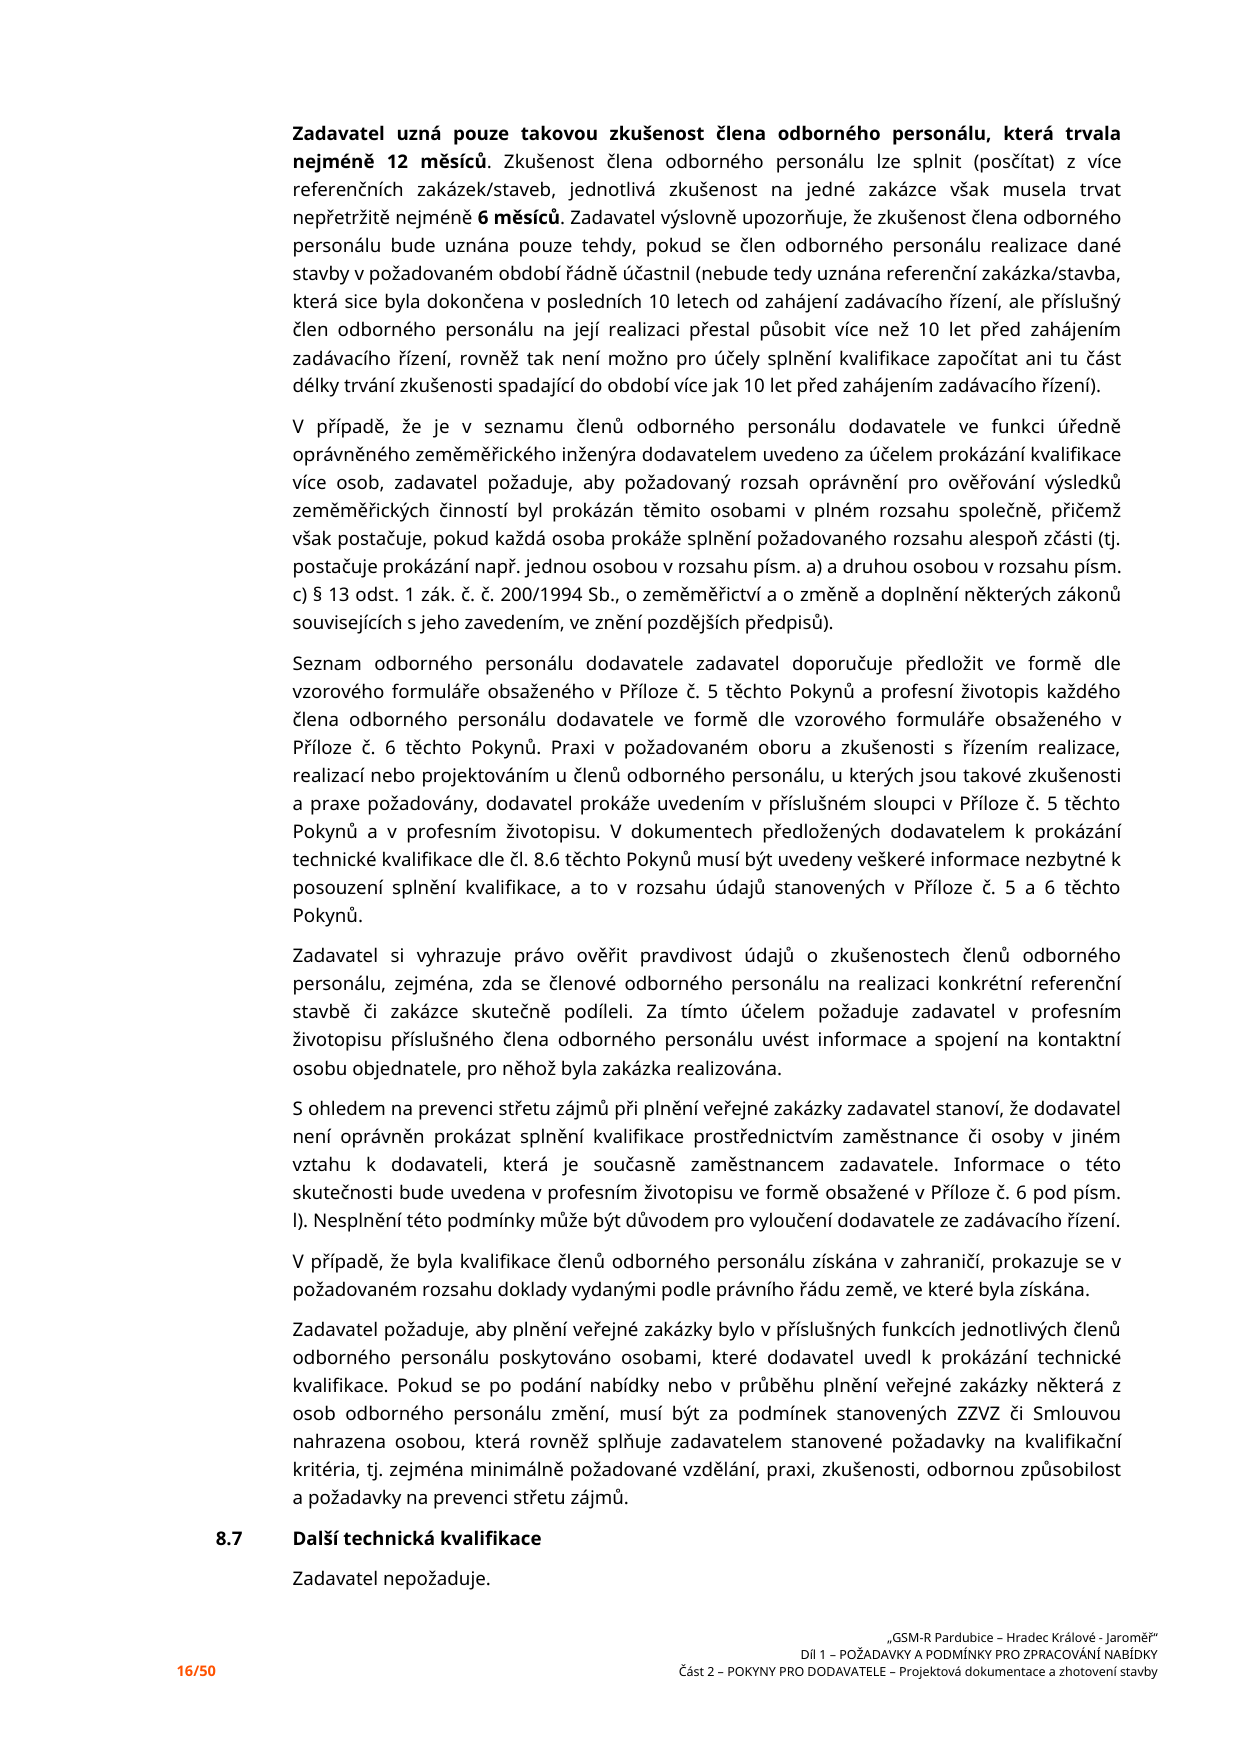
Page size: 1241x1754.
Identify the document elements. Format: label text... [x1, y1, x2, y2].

text S ohledem na prevenci střetu zájmů při plnění veřejné zakázky zadavatel stanoví, že dodavatel není oprávněn prokázat splnění kvalifikace prostřednictvím zaměstnance či osoby v jiném vztahu k dodavateli, která je současně zaměstnancem zadavatele. Informace o této skutečnosti bude uvedena v profesním životopisu ve formě obsažené v Příloze č. 6 pod písm. l). Nesplnění této podmínky může být důvodem pro vyloučení dodavatele ze zadávacího řízení. [292, 1095, 1122, 1233]
text Zadavatel požaduje, aby plnění veřejné zakázky bylo v příslušných funkcích jednotlivých členů odborného personálu poskytováno osobami, které dodavatel uvedl k prokázání technické kvalifikace. Pokud se po podání nabídky nebo v průběhu plnění veřejné zakázky některá z osob odborného personálu změní, musí být za podmínek stanovených ZZVZ či Smlouvou nahrazena osobou, která rovněž splňuje zadavatelem stanovené požadavky na kvalifikační kritéria, tj. zejména minimálně požadované vzdělání, praxi, zkušenosti, odbornou způsobilost a požadavky na prevenci střetu zájmů. [292, 1316, 1122, 1510]
text V případě, že je v seznamu členů odborného personálu dodavatele ve funkci úředně oprávněného zeměměřického inženýra dodavatelem uvedeno za účelem prokázání kvalifikace více osob, zadavatel požaduje, aby požadovaný rozsah oprávnění pro ověřování výsledků zeměměřických činností byl prokázán těmito osobami v plném rozsahu společně, přičemž však postačuje, pokud každá osoba prokáže splnění požadovaného rozsahu alespoň zčásti (tj. postačuje prokázání např. jednou osobou v rozsahu písm. a) a druhou osobou v rozsahu písm. c) § 13 odst. 1 zák. č. č. 200/1994 Sb., o zeměměřictví a o změně a doplnění některých zákonů souvisejících s jeho zavedením, ve znění pozdějších předpisů). [292, 413, 1122, 635]
text Zadavatel nepožaduje. [292, 1566, 1122, 1591]
text V případě, že byla kvalifikace členů odborného personálu získána v zahraničí, prokazuje se v požadovaném rozsahu doklady vydanými podle právního řádu země, ve které byla získána. [292, 1248, 1122, 1301]
text Zadavatel uzná pouze takovou zkušenost člena odborného personálu, která trvala nejméně 12 měsíců. Zkušenost člena odborného personálu lze splnit (posčítat) z více referenčních zakázek/staveb, jednotlivá zkušenost na jedné zakázce však musela trvat nepřetržitě nejméně 6 měsíců. Zadavatel výslovně upozorňuje, že zkušenost člena odborného personálu bude uznána pouze tehdy, pokud se člen odborného personálu realizace dané stavby v požadovaném období řádně účastnil (nebude tedy uznána referenční zakázka/stavba, která sice byla dokončena v posledních 10 letech od zahájení zadávacího řízení, ale příslušný člen odborného personálu na její realizaci přestal působit více než 10 let před zahájením zadávacího řízení, rovněž tak není možno pro účely splnění kvalifikace započítat ani tu část délky trvání zkušenosti spadající do období více jak 10 let před zahájením zadávacího řízení). [292, 121, 1122, 398]
text Další technická kvalifikace [216, 1525, 1122, 1551]
text Zadavatel si vyhrazuje právo ověřit pravdivost údajů o zkušenostech členů odborného personálu, zejména, zda se členové odborného personálu na realizaci konkrétní referenční stavbě či zakázce skutečně podíleli. Za tímto účelem požaduje zadavatel v profesním životopisu příslušného člena odborného personálu uvést informace a spojení na kontaktní osobu objednatele, pro něhož byla zakázka realizována. [292, 943, 1122, 1080]
text Seznam odborného personálu dodavatele zadavatel doporučuje předložit ve formě dle vzorového formuláře obsaženého v Příloze č. 5 těchto Pokynů a profesní životopis každého člena odborného personálu dodavatele ve formě dle vzorového formuláře obsaženého v Příloze č. 6 těchto Pokynů. Praxi v požadovaném oboru a zkušenosti s řízením realizace, realizací nebo projektováním u členů odborného personálu, u kterých jsou takové zkušenosti a praxe požadovány, dodavatel prokáže uvedením v příslušném sloupci v Příloze č. 5 těchto Pokynů a v profesním životopisu. V dokumentech předložených dodavatelem k prokázání technické kvalifikace dle čl. 8.6 těchto Pokynů musí být uvedeny veškeré informace nezbytné k posouzení splnění kvalifikace, a to v rozsahu údajů stanovených v Příloze č. 5 a 6 těchto Pokynů. [292, 650, 1122, 928]
